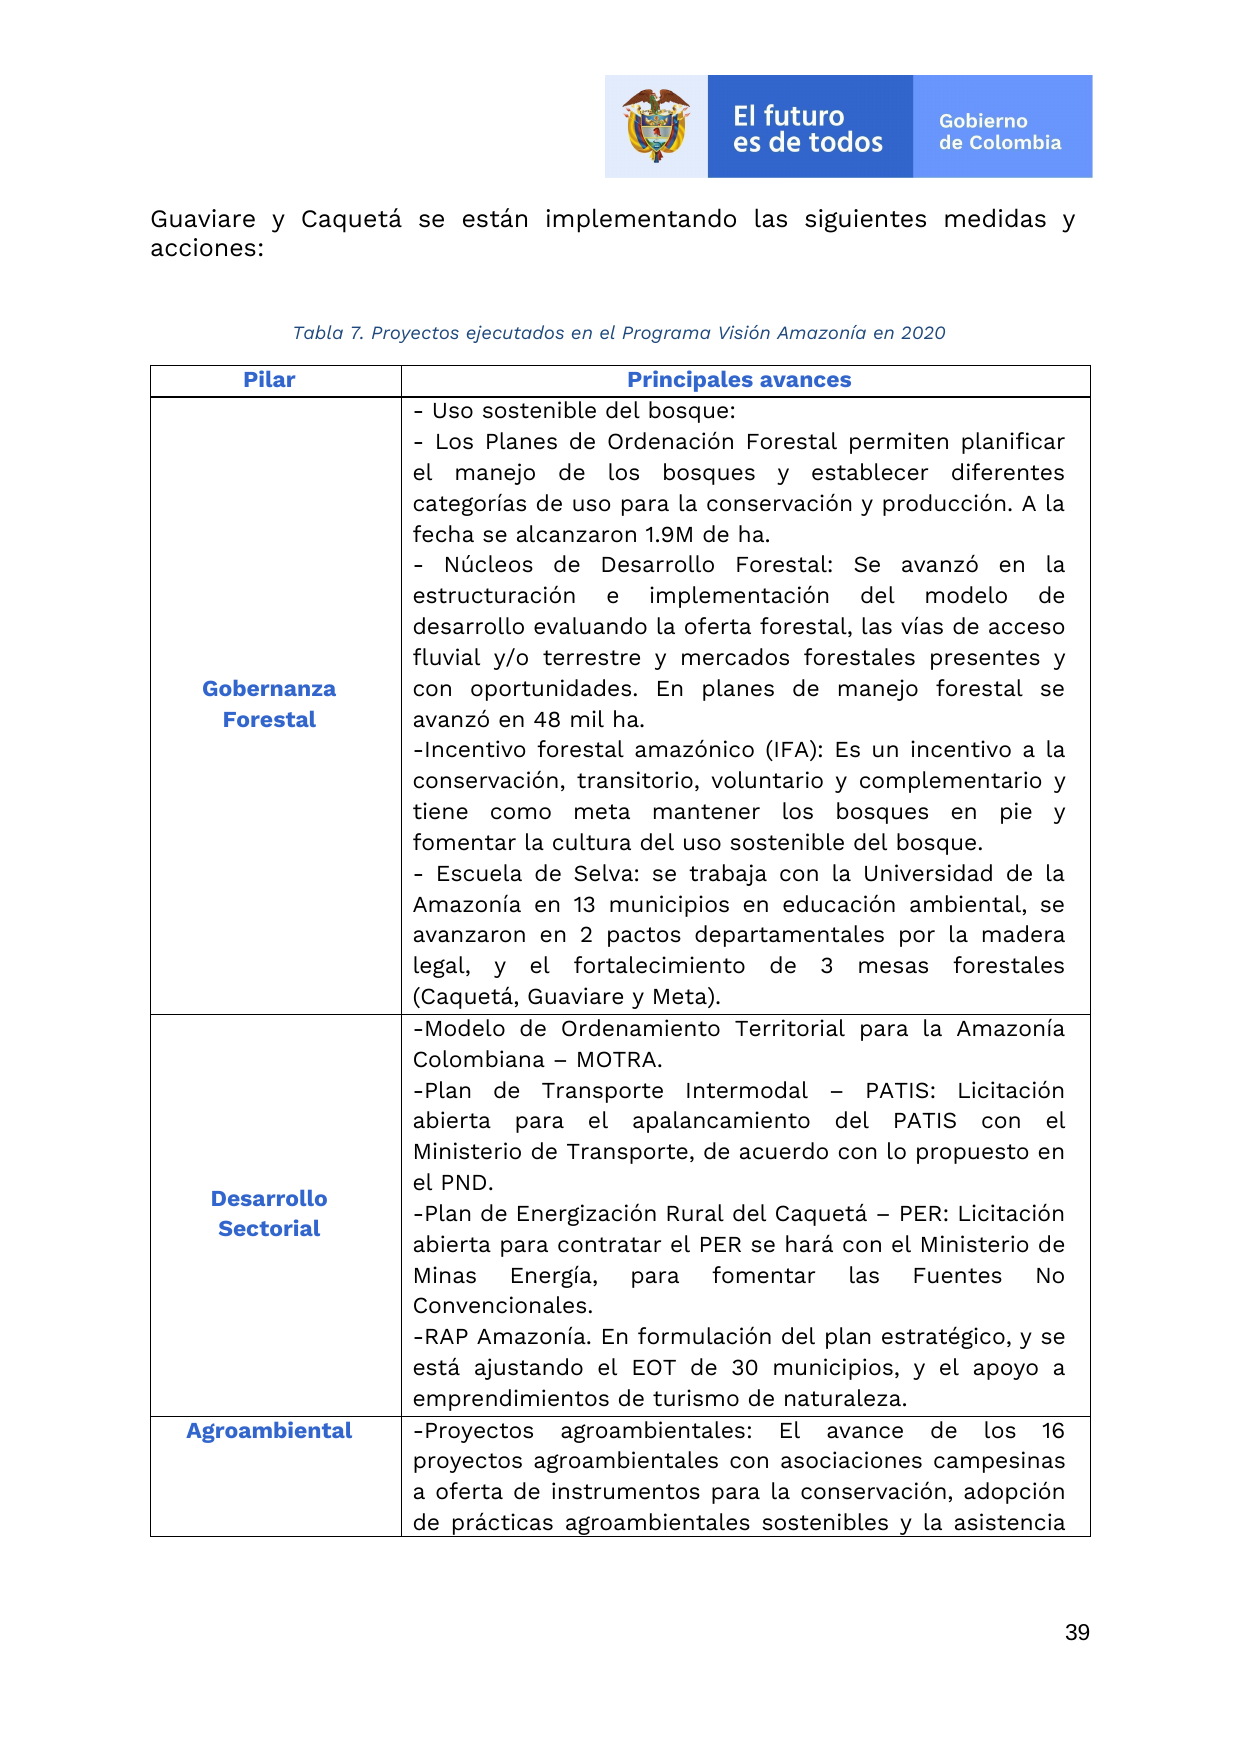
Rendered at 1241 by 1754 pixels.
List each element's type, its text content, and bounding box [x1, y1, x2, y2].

table_cell - Uso sostenible del bosque: - Los Planes de Ordenación Forestal permiten planificar el manejo de los bosques y establecer diferentes categorías de uso para la conservación y producción. A la fecha se alcanzaron 1.9M de ha. - Núcleos de Desarrollo Forestal: Se avanzó en la estructuración e implementación del modelo de desarrollo evaluando la oferta forestal, las vías de acceso fluvial y/o terrestre y mercados forestales presentes y con oportunidades. En planes de manejo forestal se avanzó en 48 mil ha. -Incentivo forestal amazónico (IFA): Es un incentivo a la conservación, transitorio, voluntario y complementario y tiene como meta mantener los bosques en pie y fomentar la cultura del uso sostenible del bosque. - Escuela de Selva: se trabaja con la Universidad de la Amazonía en 13 municipios en educación ambiental, se avanzaron en 2 pactos departamentales por la madera legal, y el fortalecimiento de 3 mesas forestales (Caquetá, Guaviare y Meta). [402, 398, 1090, 1014]
table_header Principales avances [402, 366, 1090, 396]
table_cell Desarrollo Sectorial [151, 1015, 401, 1416]
picture [605, 75, 1093, 178]
text Tabla 7. Proyectos ejecutados en el Programa Visión Amazonía en 2020 [150, 322, 1090, 344]
table_header Pilar [151, 366, 401, 396]
table_cell Agroambiental [151, 1417, 401, 1536]
table_cell Gobernanza Forestal [151, 398, 401, 1014]
table_cell -Modelo de Ordenamiento Territorial para la Amazonía Colombiana – MOTRA. -Plan de Transporte Intermodal – PATIS: Licitación abierta para el apalancamiento del PATIS con el Ministerio de Transporte, de acuerdo con lo propuesto en el PND. -Plan de Energización Rural del Caquetá – PER: Licitación abierta para contratar el PER se hará con el Ministerio de Minas Energía, para fomentar las Fuentes No Convencionales. -RAP Amazonía. En formulación del plan estratégico, y se está ajustando el EOT de 30 municipios, y el apoyo a emprendimientos de turismo de naturaleza. [402, 1015, 1090, 1416]
